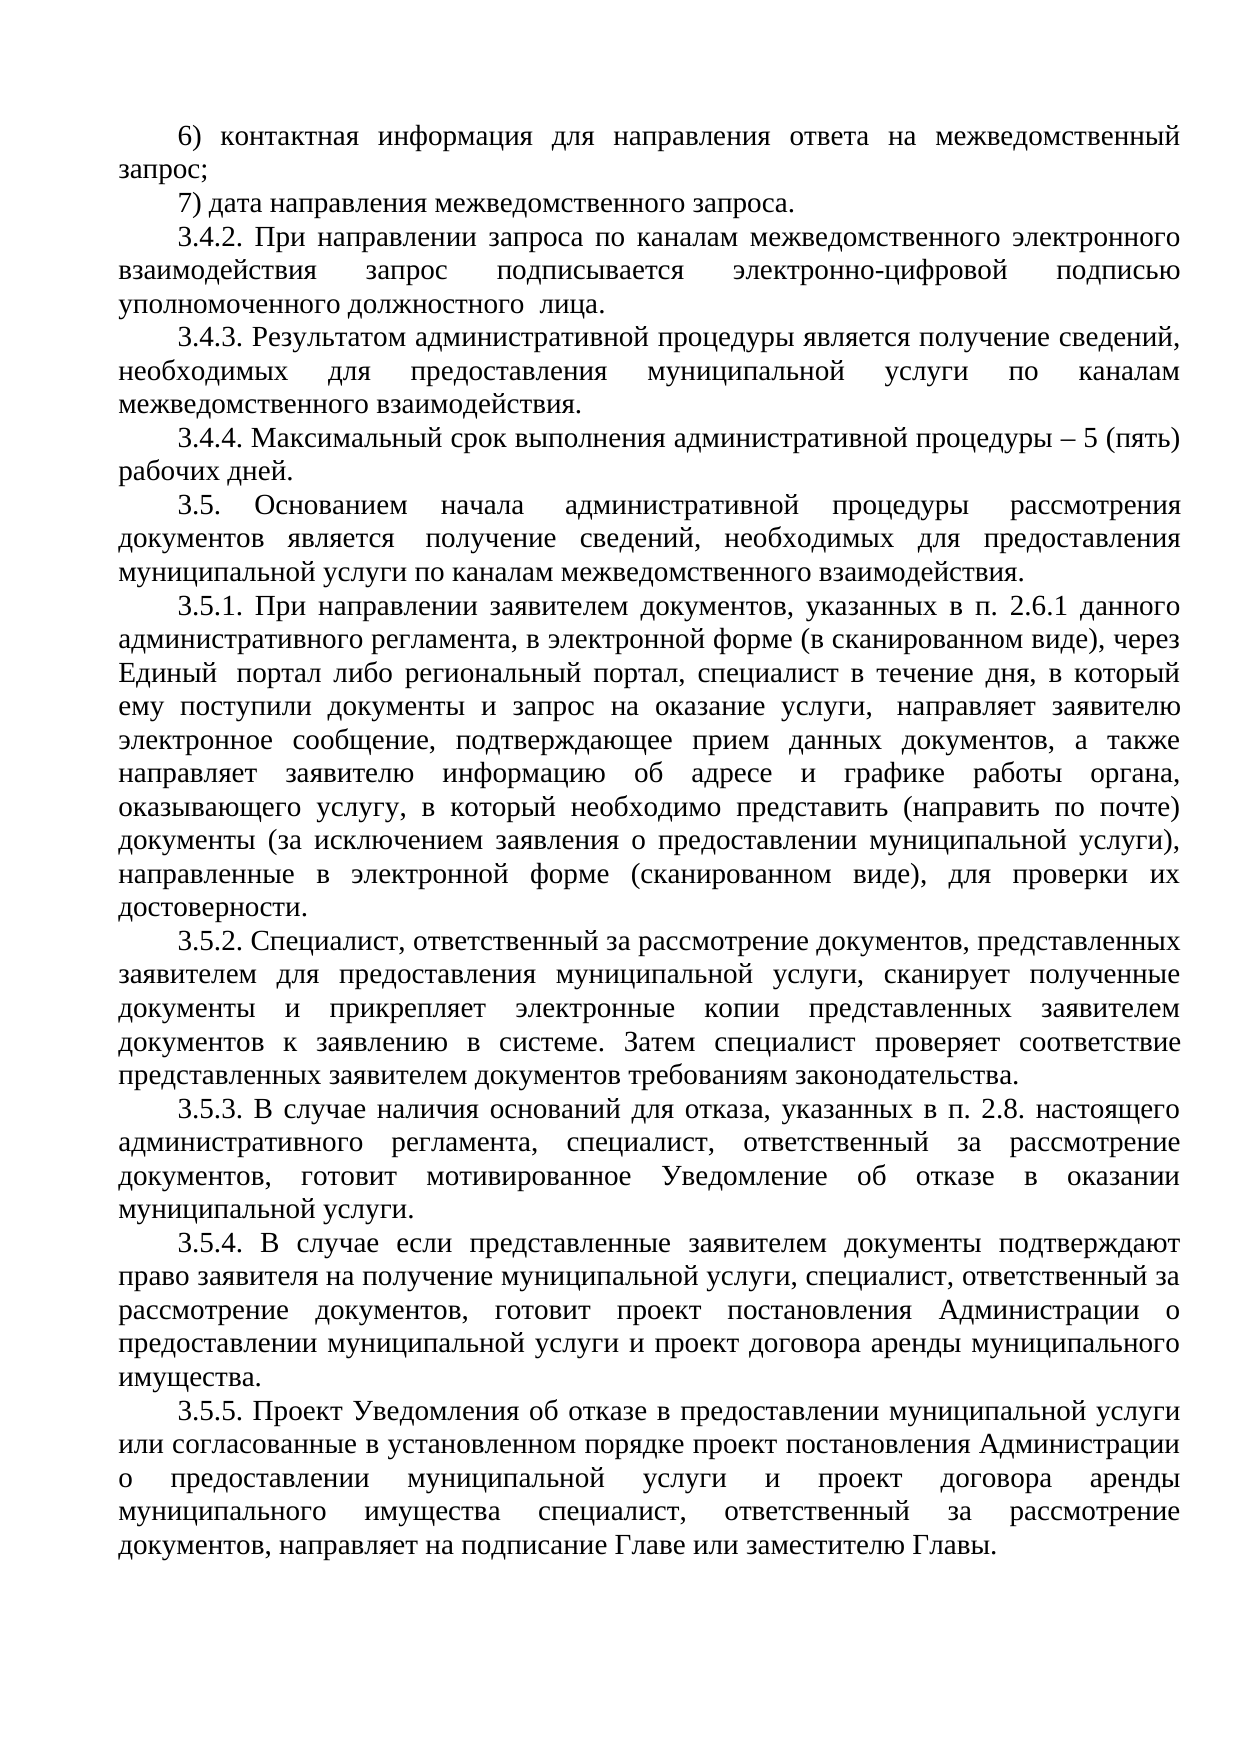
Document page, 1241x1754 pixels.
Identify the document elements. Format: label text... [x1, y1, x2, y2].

text 3.4.2. При направлении запроса по каналам межведомственного электронного взаимодействия запрос подписывается электронно-цифровой подписью уполномоченного должностного лица. [118, 219, 1181, 319]
text 3.5.4. В случае если представленные заявителем документы подтверждают право заявителя на получение муниципальной услуги, специалист, ответственный за рассмотрение документов, готовит проект постановления Администрации о предоставлении муниципальной услуги и проект договора аренды муниципального имущества. [118, 1225, 1181, 1393]
text 6) контактная информация для направления ответа на межведомственный запрос; [118, 118, 1181, 185]
text 3.4.3. Результатом административной процедуры является получение сведений, необходимых для предоставления муниципальной услуги по каналам межведомственного взаимодействия. [118, 319, 1181, 420]
text 3.5.3. В случае наличия оснований для отказа, указанных в п. 2.8. настоящего административного регламента, специалист, ответственный за рассмотрение документов, готовит мотивированное Уведомление об отказе в оказании муниципальной услуги. [118, 1091, 1181, 1225]
text 3.5.2. Специалист, ответственный за рассмотрение документов, представленных заявителем для предоставления муниципальной услуги, сканирует полученные документы и прикрепляет электронные копии представленных заявителем документов к заявлению в системе. Затем специалист проверяет соответствие представленных заявителем документов требованиям законодательства. [118, 923, 1181, 1091]
text 3.5.1. При направлении заявителем документов, указанных в п. 2.6.1 данного административного регламента, в электронной форме (в сканированном виде), через Единый портал либо региональный портал, специалист в течение дня, в который ему поступили документы и запрос на оказание услуги, направляет заявителю электронное сообщение, подтверждающее прием данных документов, а также направляет заявителю информацию об адресе и графике работы органа, оказывающего услугу, в который необходимо представить (направить по почте) документы (за исключением заявления о предоставлении муниципальной услуги), направленные в электронной форме (сканированном виде), для проверки их достоверности. [118, 588, 1181, 923]
text 3.5.5. Проект Уведомления об отказе в предоставлении муниципальной услуги или согласованные в установленном порядке проект постановления Администрации о предоставлении муниципальной услуги и проект договора аренды муниципального имущества специалист, ответственный за рассмотрение документов, направляет на подписание Главе или заместителю Главы. [118, 1393, 1181, 1560]
text 3.5. Основанием начала административной процедуры рассмотрения документов является получение сведений, необходимых для предоставления муниципальной услуги по каналам межведомственного взаимодействия. [118, 487, 1181, 588]
text 3.4.4. Максимальный срок выполнения административной процедуры – 5 (пять) рабочих дней. [118, 420, 1181, 487]
text 7) дата направления межведомственного запроса. [118, 185, 1181, 219]
